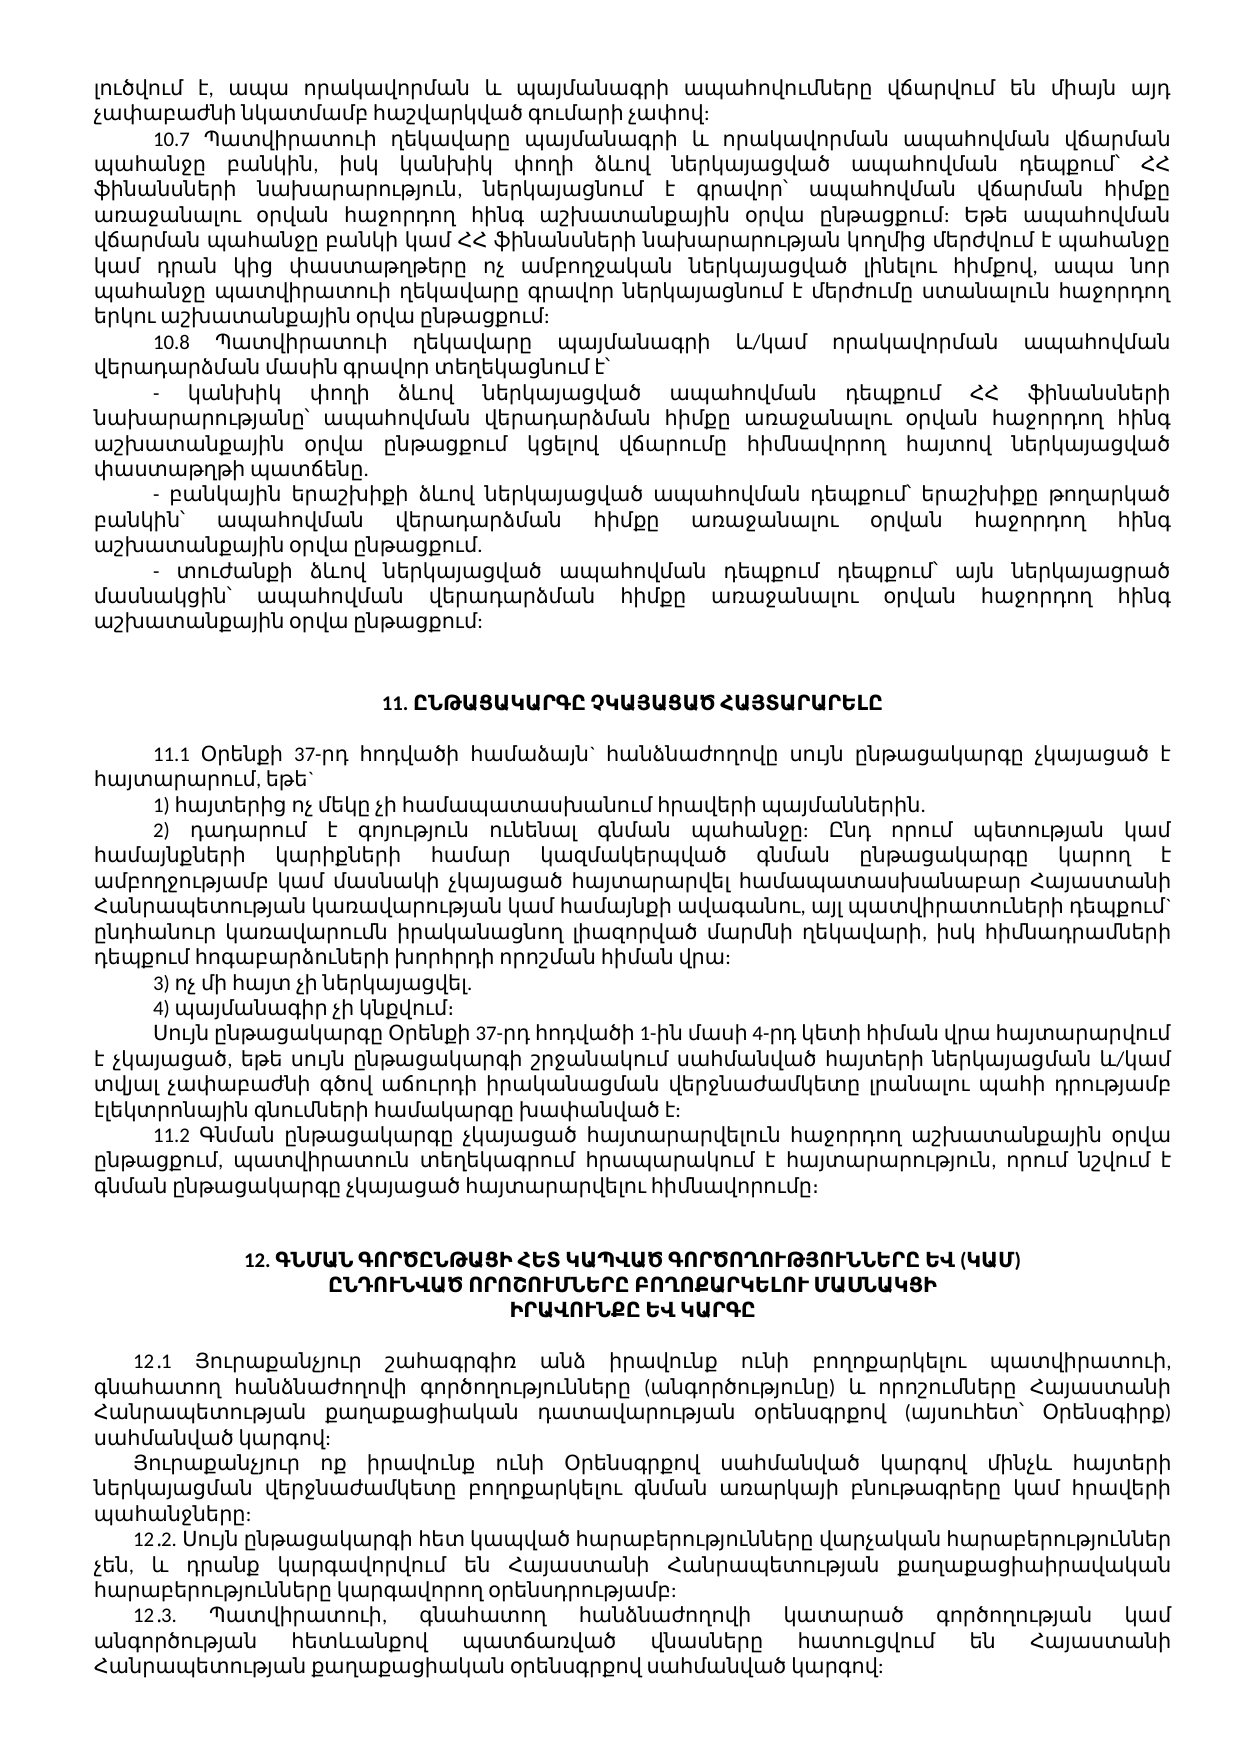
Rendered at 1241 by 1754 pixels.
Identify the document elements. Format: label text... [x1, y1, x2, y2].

text 12. ԳՆՄԱՆ ԳՈՐԾԸՆԹԱՑԻ ՀԵՏ ԿԱՊՎԱԾ ԳՈՐԾՈՂՈՒԹՅՈՒՆՆԵՐԸ ԵՎ (ԿԱՄ) [94, 1247, 1171, 1272]
text ԸՆԴՈՒՆՎԱԾ ՈՐՈՇՈՒՄՆԵՐԸ ԲՈՂՈՔԱՐԿԵԼՈՒ ՄԱՍՆԱԿՑԻ [94, 1272, 1171, 1298]
text Սույն ընթացակարգը Օրենքի 37-րդ հոդվածի 1-ին մասի 4-րդ կետի հիման վրա հայտարարվում է չկայացած, եթե սույն ընթացակարգի շրջանակում սահմանված հայտերի ներկայացման և/կամ տվյալ չափաբաժնի գծով աճուրդի իրականացման վերջնաժամկետը լրանալու պահի դրությամբ էլեկտրոնային գնումների համակարգը խափանված է: [94, 1021, 1171, 1122]
text 1) հայտերից ոչ մեկը չի համապատասխանում հրավերի պայմաններին. [94, 792, 1171, 817]
text - կանխիկ փողի ձևով ներկայացված ապահովման դեպքում ՀՀ ֆինանսների նախարարությանը՝ ապահովման վերադարձման հիմքը առաջանալու օրվան հաջորդող հինգ աշխատանքային օրվա ընթացքում կցելով վճարումը հիմնավորող հայտով ներկայացված փաստաթղթի պատճենը. [94, 380, 1171, 482]
text 4) պայմանագիր չի կնքվում։ [94, 995, 1171, 1021]
text 12․2. Սույն ընթացակարգի հետ կապված հարաբերությունները վարչական հարաբերություններ չեն, և դրանք կարգավորվում են Հայաստանի Հանրապետության քաղաքացիաիրավական հարաբերությունները կարգավորող օրենսդրությամբ: [94, 1526, 1171, 1603]
text 11.1 Օրենքի 37-րդ հոդվածի համաձայն` հանձնաժողովը սույն ընթացակարգը չկայացած է հայտարարում, եթե` [94, 741, 1171, 792]
text 12․1 Յուրաքանչյուր շահագրգիռ անձ իրավունք ունի բողոքարկելու պատվիրատուի, գնահատող հանձնաժողովի գործողությունները (անգործությունը) և որոշումները Հայաստանի Հանրապետության քաղաքացիական դատավարության օրենսգրքով (այսուհետ՝ Օրենսգիրք) սահմանված կարգով: [94, 1348, 1171, 1450]
text 11. ԸՆԹԱՑԱԿԱՐԳԸ ՉԿԱՅԱՑԱԾ ՀԱՅՏԱՐԱՐԵԼԸ [94, 690, 1171, 716]
text 3) ոչ մի հայտ չի ներկայացվել. [94, 970, 1171, 995]
text 10.8 Պատվիրատուի ղեկավարը պայմանագրի և/կամ որակավորման ապահովման վերադարձման մասին գրավոր տեղեկացնում է՝ [94, 329, 1171, 380]
text Յուրաքանչյուր ոք իրավունք ունի Օրենսգրքով սահմանված կարգով մինչև հայտերի ներկայացման վերջնաժամկետը բողոքարկելու գնման առարկայի բնութագրերը կամ հրավերի պահանջները: [94, 1450, 1171, 1526]
text 10.7 Պատվիրատուի ղեկավարը պայմանագրի և որակավորման ապահովման վճարման պահանջը բանկին, իսկ կանխիկ փողի ձևով ներկայացված ապահովման դեպքում՝ ՀՀ ֆինանսների նախարարություն, ներկայացնում է գրավոր՝ ապահովման վճարման հիմքը առաջանալու օրվան հաջորդող հինգ աշխատանքային օրվա ընթացքում: Եթե ապահովման վճարման պահանջը բանկի կամ ՀՀ ֆինանսների նախարարության կողմից մերժվում է պահանջը կամ դրան կից փաստաթղթերը ոչ ամբողջական ներկայացված լինելու հիմքով, ապա նոր պահանջը պատվիրատուի ղեկավարը գրավոր ներկայացնում է մերժումը ստանալուն հաջորդող երկու աշխատանքային օրվա ընթացքում: [94, 126, 1171, 329]
text 2) դադարում է գոյություն ունենալ գնման պահանջը: Ընդ որում պետության կամ համայնքների կարիքների համար կազմակերպված գնման ընթացակարգը կարող է ամբողջությամբ կամ մասնակի չկայացած հայտարարվել համապատասխանաբար Հայաստանի Հանրապետության կառավարության կամ համայնքի ավագանու, այլ պատվիրատուների դեպքում` ընդհանուր կառավարումն իրականացնող լիազորված մարմնի ղեկավարի, իսկ հիմնադրամների դեպքում հոգաբարձուների խորհրդի որոշման հիման վրա: [94, 817, 1171, 970]
text - բանկային երաշխիքի ձևով ներկայացված ապահովման դեպքում՝ երաշխիքը թողարկած բանկին՝ ապահովման վերադարձման հիմքը առաջանալու օրվան հաջորդող հինգ աշխատանքային օրվա ընթացքում. [94, 482, 1171, 558]
text 12․3. Պատվիրատուի, գնահատող հանձնաժողովի կատարած գործողության կամ անգործության հետևանքով պատճառված վնասները հատուցվում են Հայաստանի Հանրապետության քաղաքացիական օրենսգրքով սահմանված կարգով: [94, 1603, 1171, 1679]
text 10.6 Եթե չափաբաժիններով կազմակերպված գնման ընթացակարգի շրջանակում կնքված պայմանագիրը չկատարելու կամ ոչ պատշաճ կատարելու հետևանքով որևէ չափաբաժնի մասով լուծվում է, ապա որակավորման և պայմանագրի ապահովումները վճարվում են միայն այդ չափաբաժնի նկատմամբ հաշվարկված գումարի չափով: [94, 75, 1171, 126]
text ԻՐԱՎՈՒՆՔԸ ԵՎ ԿԱՐԳԸ [94, 1298, 1171, 1323]
text - տուժանքի ձևով ներկայացված ապահովման դեպքում դեպքում՝ այն ներկայացրած մասնակցին՝ ապահովման վերադարձման հիմքը առաջանալու օրվան հաջորդող հինգ աշխատանքային օրվա ընթացքում: [94, 558, 1171, 634]
text 11.2 Գնման ընթացակարգը չկայացած հայտարարվելուն հաջորդող աշխատանքային օրվա ընթացքում, պատվիրատուն տեղեկագրում հրապարակում է հայտարարություն, որում նշվում է գնման ընթացակարգը չկայացած հայտարարվելու հիմնավորումը։ [94, 1122, 1171, 1198]
